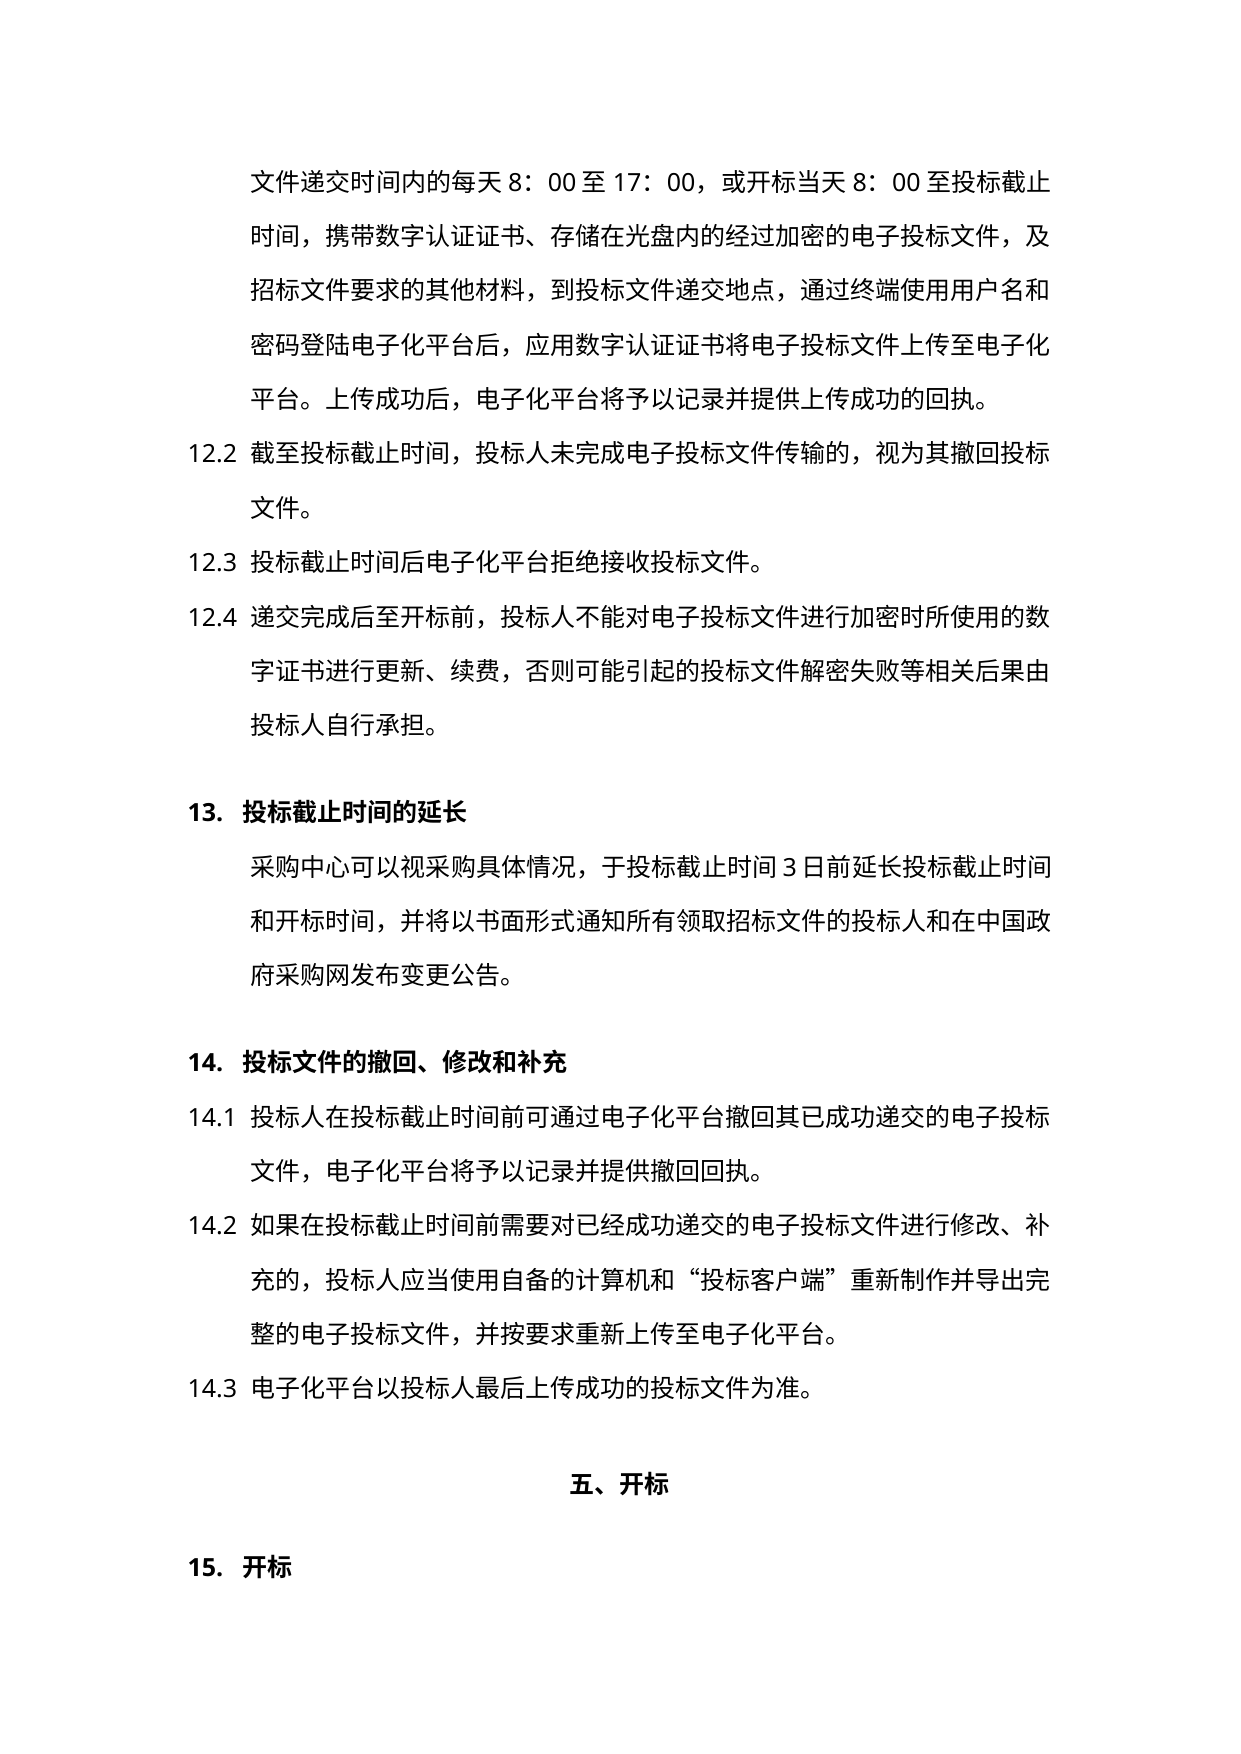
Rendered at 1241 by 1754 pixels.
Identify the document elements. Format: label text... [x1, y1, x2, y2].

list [187, 162, 1053, 416]
list 投标截止时间后电子化平台拒绝接收投标文件。 [187, 543, 1053, 579]
list 截至投标截止时间，投标人未完成电子投标文件传输的，视为其撤回投标文件。 [187, 434, 1053, 524]
text 采购中心可以视采购具体情况，于投标截止时间3日前延长投标截止时间和开标时间，并将以书面形式通知所有领取招标文件的投标人和在中国政府采购网发布变更公告。 [250, 847, 1053, 992]
list 递交完成后至开标前，投标人不能对电子投标文件进行加密时所使用的数字证书进行更新、续费，否则可能引起的投标文件解密失败等相关后果由投标人自行承担。 [187, 597, 1053, 742]
list 电子化平台以投标人最后上传成功的投标文件为准。 [187, 1369, 1053, 1405]
list 投标截止时间的延长 [187, 793, 1053, 829]
list 开标 [187, 1548, 1053, 1584]
list 投标文件的撤回、修改和补充 [187, 1043, 1053, 1079]
list 如果在投标截止时间前需要对已经成功递交的电子投标文件进行修改、补充的，投标人应当使用自备的计算机和“投标客户端”重新制作并导出完整的电子投标文件，并按要求重新上传至电子化平台。 [187, 1206, 1053, 1351]
list 投标人在投标截止时间前可通过电子化平台撤回其已成功递交的电子投标文件，电子化平台将予以记录并提供撤回回执。 [187, 1097, 1053, 1188]
subtitle 五、开标 [186, 1450, 1053, 1515]
